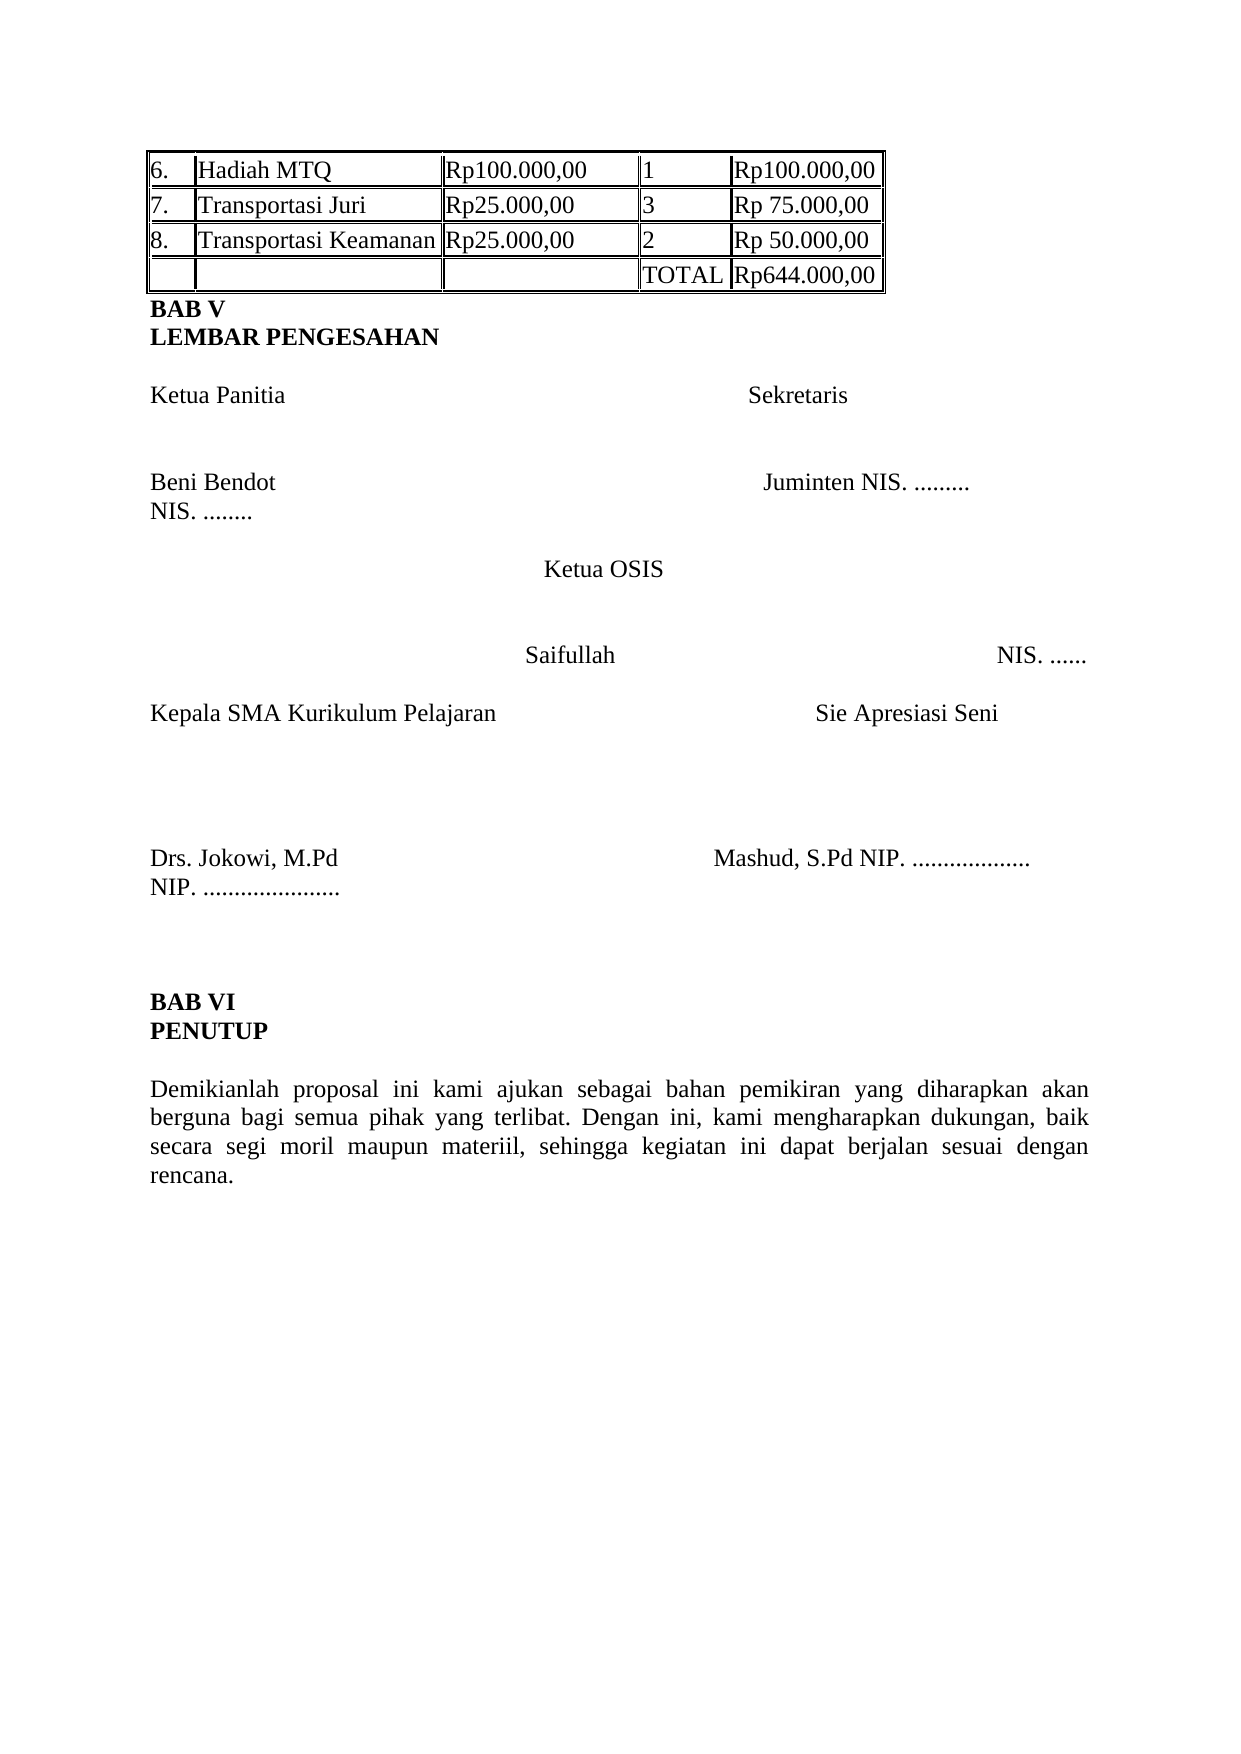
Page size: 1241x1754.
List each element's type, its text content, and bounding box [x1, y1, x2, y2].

table_cell [150, 255, 195, 290]
text Beni Bendot Juminten NIS. ......... NIS. ........ [150, 438, 1090, 524]
text BAB V [150, 294, 1090, 322]
text LEMBAR PENGESAHAN [150, 322, 1090, 351]
table_cell TOTAL [640, 259, 731, 290]
table_cell Rp100.000,00 [443, 153, 640, 185]
table_cell 7. [150, 185, 194, 220]
table_cell 3 [641, 189, 730, 220]
table_cell 1 [640, 153, 731, 185]
text Ketua OSIS [150, 554, 1090, 582]
text PENUTUP [150, 1016, 1090, 1045]
text Ketua Panitia Sekretaris [150, 380, 1090, 409]
text Demikianlah proposal ini kami ajukan sebagai bahan pemikiran yang diharapkan akan berguna bagi semua pihak yang terlibat. Dengan ini, kami mengharapkan dukungan, baik secara segi moril maupun materiil, sehingga kegiatan ini dapat berjalan sesuai dengan rencana. [150, 1045, 1090, 1189]
table_cell 2 [641, 224, 730, 255]
text Kepala SMA Kurikulum Pelajaran Sie Apresiasi Seni [150, 698, 1090, 727]
text BAB VI [150, 987, 1090, 1016]
text Saifullah NIS. ...... [150, 612, 1090, 669]
table_cell [195, 255, 443, 290]
table_cell Hadiah MTQ [195, 152, 443, 185]
table_cell Rp100.000,00 [731, 153, 882, 185]
table_cell Rp644.000,00 [731, 255, 883, 290]
table_cell Rp 50.000,00 [733, 220, 883, 255]
table_cell Rp25.000,00 [445, 224, 638, 255]
table_cell 8. [150, 220, 194, 255]
text Drs. Jokowi, M.Pd Mashud, S.Pd NIP. ................... NIP. ...................... [150, 814, 1090, 900]
table_cell Rp 75.000,00 [733, 185, 883, 220]
table_cell Rp25.000,00 [445, 189, 638, 220]
table_cell Transportasi Keamanan [197, 224, 441, 255]
table_cell 6. [150, 153, 195, 185]
table_cell Transportasi Juri [197, 189, 441, 220]
table_cell [443, 259, 640, 290]
